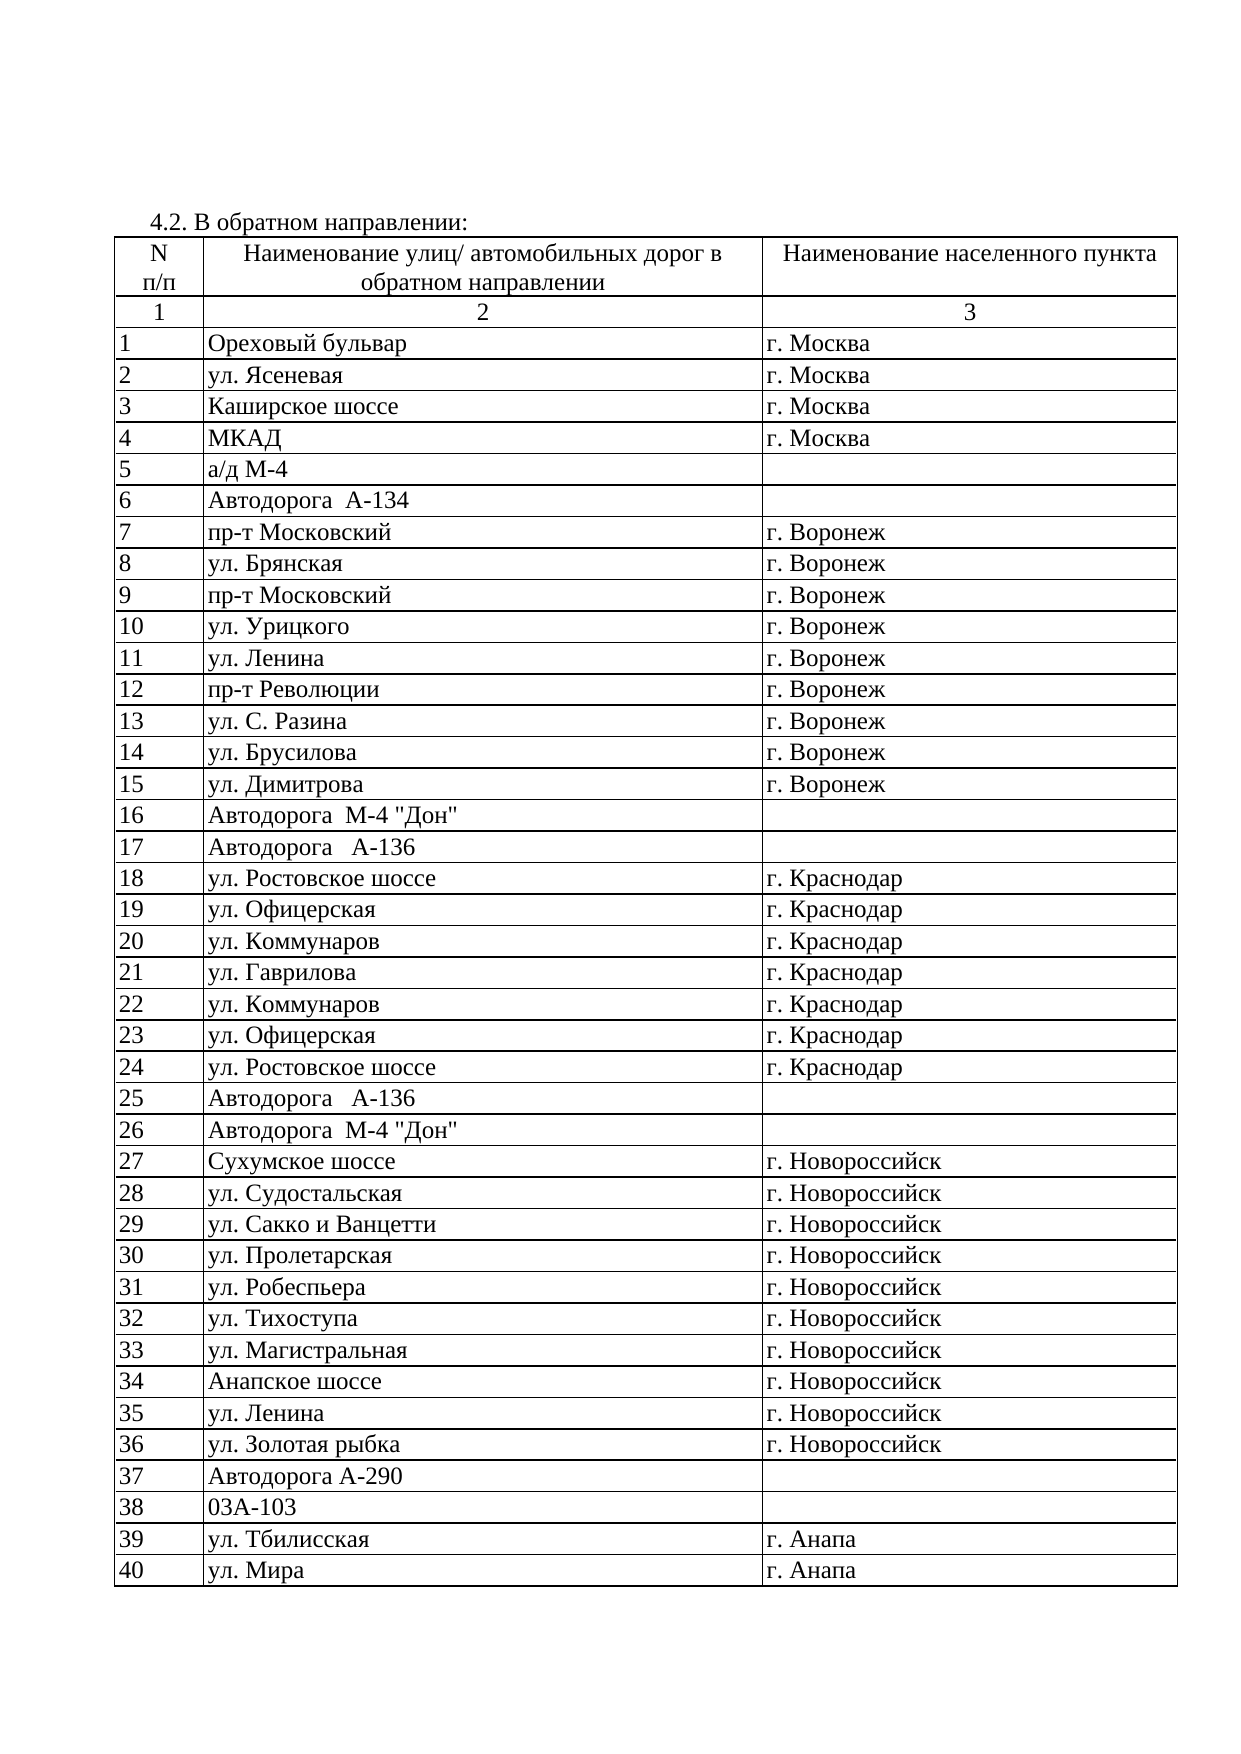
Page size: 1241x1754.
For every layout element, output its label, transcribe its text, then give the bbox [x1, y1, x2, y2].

table_cell г. Воронеж [763, 610, 1177, 641]
table_cell 8 [115, 548, 203, 578]
table_cell ул. Брусилова [204, 737, 762, 767]
table_cell 26 [115, 1114, 203, 1145]
table_cell [763, 1113, 1177, 1145]
table_cell 35 [115, 1398, 203, 1428]
table_cell г. Анапа [763, 1522, 1177, 1554]
table_cell пр-т Революции [204, 675, 762, 704]
table_cell 17 [115, 831, 203, 862]
table_cell 15 [115, 768, 203, 799]
table_cell ул. Ростовское шоссе [204, 863, 762, 893]
table_cell 37 [115, 1460, 203, 1491]
table_cell г. Москва [763, 390, 1177, 421]
table_cell г. Краснодар [763, 893, 1177, 924]
table_cell ул. Золотая рыбка [204, 1430, 762, 1459]
table_cell 5 [115, 454, 203, 484]
table_cell [763, 830, 1177, 862]
table_cell 40 [115, 1555, 203, 1585]
table_cell г. Воронеж [763, 579, 1177, 610]
table_cell ул. Коммунаров [204, 989, 762, 1019]
table_cell 3 [115, 391, 203, 421]
table_cell ул. Пролетарская [204, 1241, 762, 1271]
table_cell ул. Мира [204, 1555, 762, 1585]
table_cell г. Воронеж [763, 704, 1177, 736]
table_cell ул. Ленина [204, 643, 762, 673]
table_cell г. Новороссийск [763, 1145, 1177, 1176]
table_cell 20 [115, 926, 203, 956]
table_cell 23 [115, 1020, 203, 1050]
table_cell ул. Урицкого [204, 612, 762, 641]
table_cell ул. Робеспьера [204, 1272, 762, 1302]
table_cell 14 [115, 737, 203, 767]
table_cell 29 [115, 1209, 203, 1239]
table_cell 4 [115, 422, 203, 453]
table_cell г. Новороссийск [763, 1208, 1177, 1239]
table_cell 24 [115, 1051, 203, 1082]
table_cell г. Москва [763, 421, 1177, 453]
table_cell [763, 1491, 1177, 1522]
table_cell 34 [115, 1366, 203, 1396]
table_cell ул. Офицерская [204, 895, 762, 924]
table_header N п/п [115, 238, 203, 295]
table_cell г. Воронеж [763, 516, 1177, 547]
table_cell ул. Ростовское шоссе [204, 1052, 762, 1082]
table_cell г. Москва [763, 358, 1177, 390]
table_cell Автодорога М-4 "Дон" [204, 800, 762, 830]
table_cell г. Воронеж [763, 767, 1177, 799]
table_header Наименование улиц/ автомобильных дорог в обратном направлении [204, 238, 762, 295]
table_cell 1 [115, 328, 203, 358]
table_cell ул. Тбилисская [204, 1524, 762, 1554]
table_cell Автодорога М-4 "Дон" [204, 1115, 762, 1145]
table_cell ул. Тихоступа [204, 1304, 762, 1333]
table_cell [763, 799, 1177, 830]
table_cell 31 [115, 1272, 203, 1302]
table_cell г. Новороссийск [763, 1396, 1177, 1428]
table_cell ул. Гаврилова [204, 958, 762, 987]
table_cell 11 [115, 643, 203, 673]
table_cell г. Краснодар [763, 956, 1177, 987]
table_cell Автодорога А-136 [204, 832, 762, 862]
table_cell г. Краснодар [763, 925, 1177, 956]
table_cell 19 [115, 894, 203, 924]
table_cell ул. Сакко и Ванцетти [204, 1209, 762, 1239]
table_cell г. Новороссийск [763, 1239, 1177, 1271]
table_cell [763, 1459, 1177, 1491]
table_cell ул. Магистральная [204, 1335, 762, 1365]
table_cell 03А-103 [204, 1492, 762, 1522]
table_cell г. Воронеж [763, 673, 1177, 704]
table_cell 6 [115, 485, 203, 516]
table_cell Каширское шоссе [204, 391, 762, 421]
table_cell ул. Судостальская [204, 1178, 762, 1208]
table_cell 12 [115, 674, 203, 704]
table_cell 25 [115, 1083, 203, 1113]
table_cell [763, 453, 1177, 484]
table_cell г. Воронеж [763, 547, 1177, 578]
table_cell 39 [115, 1523, 203, 1554]
table_cell 32 [115, 1303, 203, 1333]
table_cell ул. Димитрова [204, 769, 762, 799]
table_cell ул. Офицерская [204, 1021, 762, 1050]
table_cell ул. Коммунаров [204, 926, 762, 956]
table_cell 2 [204, 297, 762, 327]
table_cell 30 [115, 1240, 203, 1271]
table_cell ул. Брянская [204, 549, 762, 578]
table_cell Автодорога А-134 [204, 486, 762, 516]
table_cell 21 [115, 957, 203, 987]
table_cell а/д М-4 [204, 454, 762, 484]
table_cell пр-т Московский [204, 580, 762, 610]
table_cell 2 [115, 359, 203, 390]
table_cell 33 [115, 1335, 203, 1365]
table_cell [763, 484, 1177, 516]
table_cell ул. С. Разина [204, 706, 762, 736]
text 4.2. В обратном направлении: [150, 207, 1090, 236]
table_cell 16 [115, 800, 203, 830]
table_cell г. Воронеж [763, 641, 1177, 673]
table_cell 9 [115, 580, 203, 610]
table_cell г. Воронеж [763, 736, 1177, 767]
table_cell г. Краснодар [763, 988, 1177, 1019]
table_cell [763, 1082, 1177, 1113]
table_cell ул. Ясеневая [204, 360, 762, 390]
table_cell 7 [115, 517, 203, 547]
table_cell 22 [115, 989, 203, 1019]
table_cell 38 [115, 1492, 203, 1522]
table_cell пр-т Московский [204, 517, 762, 547]
table_cell г. Новороссийск [763, 1365, 1177, 1396]
table_cell г. Новороссийск [763, 1302, 1177, 1333]
table_cell Сухумское шоссе [204, 1146, 762, 1176]
table_cell Автодорога А-136 [204, 1083, 762, 1113]
table_cell 27 [115, 1146, 203, 1176]
table_header Наименование населенного пункта [763, 238, 1177, 295]
table_cell г. Москва [763, 327, 1177, 358]
table_cell 28 [115, 1177, 203, 1208]
table_cell г. Краснодар [763, 1050, 1177, 1082]
table_cell г. Новороссийск [763, 1428, 1177, 1459]
table_cell Ореховый бульвар [204, 328, 762, 358]
table_cell Автодорога А-290 [204, 1461, 762, 1491]
table_cell ул. Ленина [204, 1398, 762, 1428]
table_cell г. Новороссийск [763, 1271, 1177, 1302]
table_cell г. Анапа [763, 1554, 1177, 1585]
table_cell 1 [115, 296, 203, 327]
table_cell Анапское шоссе [204, 1367, 762, 1396]
table_cell 18 [115, 863, 203, 893]
table_cell г. Новороссийск [763, 1176, 1177, 1208]
table_cell г. Краснодар [763, 1019, 1177, 1050]
table_cell 13 [115, 705, 203, 736]
table_cell 3 [763, 295, 1177, 327]
table_cell 36 [115, 1429, 203, 1459]
table_cell г. Новороссийск [763, 1334, 1177, 1365]
table_cell 10 [115, 611, 203, 641]
table_cell г. Краснодар [763, 862, 1177, 893]
table_cell МКАД [204, 423, 762, 453]
